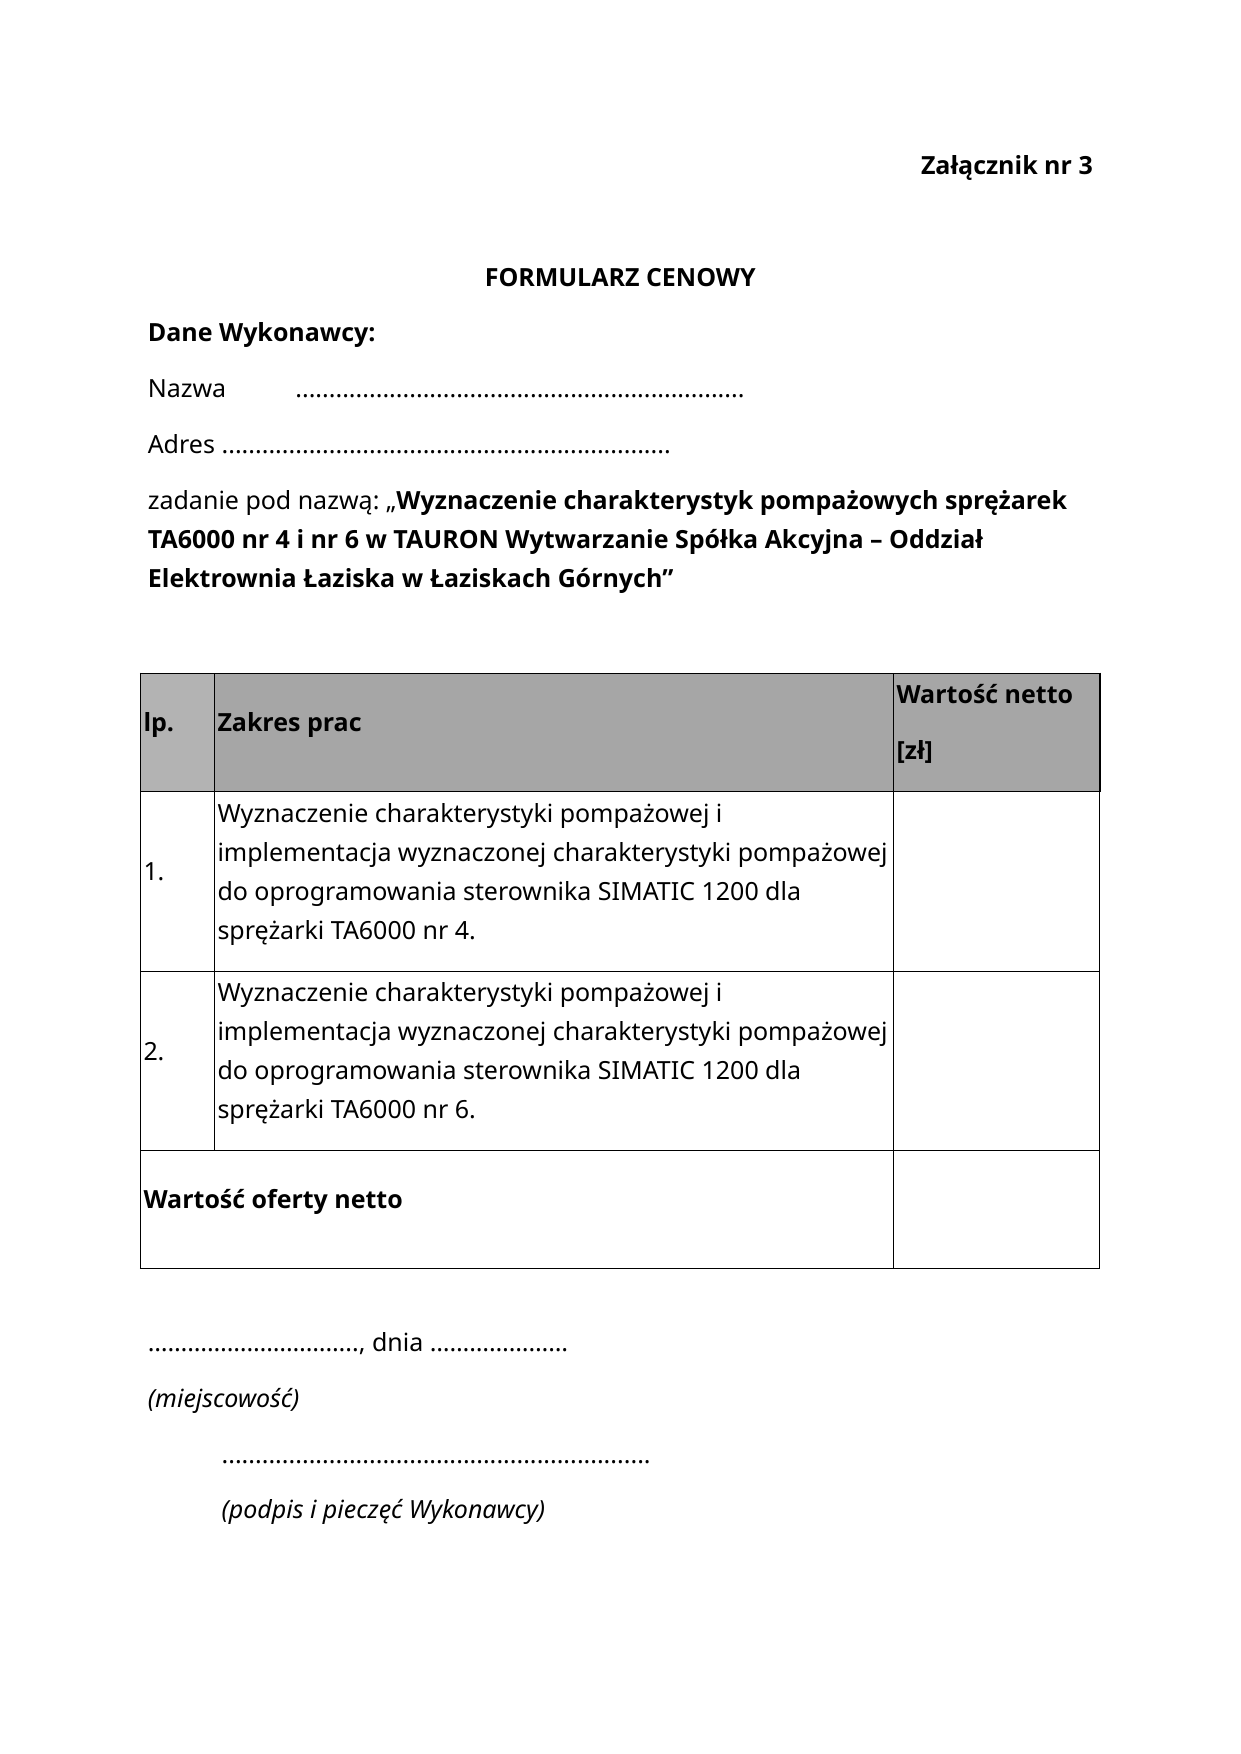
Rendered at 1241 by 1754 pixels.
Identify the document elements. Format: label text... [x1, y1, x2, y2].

table_cell 2. [141, 972, 214, 1150]
text Dane Wykonawcy: [148, 315, 1093, 349]
text ................................................................ [148, 1436, 1093, 1470]
text zadanie pod nazwą: „Wyznaczenie charakterystyk pompażowych sprężarek TA6000 nr 4 i nr 6 w TAURON Wytwarzanie Spółka Akcyjna – Oddział Elektrownia Łaziska w Łaziskach Górnych” [148, 483, 1093, 595]
text FORMULARZ CENOWY [148, 259, 1093, 293]
text Adres ................................................................... [148, 427, 1093, 461]
text ………………………….., dnia ………………… [148, 1325, 1093, 1359]
table_cell Wyznaczenie charakterystyki pompażowej i implementacja wyznaczonej charakterystyki pompażowej do oprogramowania sterownika SIMATIC 1200 dla sprężarki TA6000 nr 6. [215, 972, 893, 1150]
text (miejscowość) [148, 1381, 1093, 1414]
table_header Wartość netto [zł] [894, 674, 1099, 791]
text Załącznik nr 3 [148, 148, 1093, 182]
table_cell 1. [141, 792, 214, 971]
table_cell Wartość oferty netto [141, 1151, 893, 1268]
table_cell [894, 972, 1099, 1150]
text Nazwa ................................................................... [148, 371, 1093, 405]
table_cell Wyznaczenie charakterystyki pompażowej i implementacja wyznaczonej charakterystyki pompażowej do oprogramowania sterownika SIMATIC 1200 dla sprężarki TA6000 nr 4. [215, 792, 893, 971]
table_header lp. [141, 674, 214, 791]
table_cell [894, 1151, 1099, 1268]
table_cell [894, 792, 1099, 971]
text (podpis i pieczęć Wykonawcy) [148, 1492, 1093, 1526]
table_header Zakres prac [215, 674, 893, 791]
